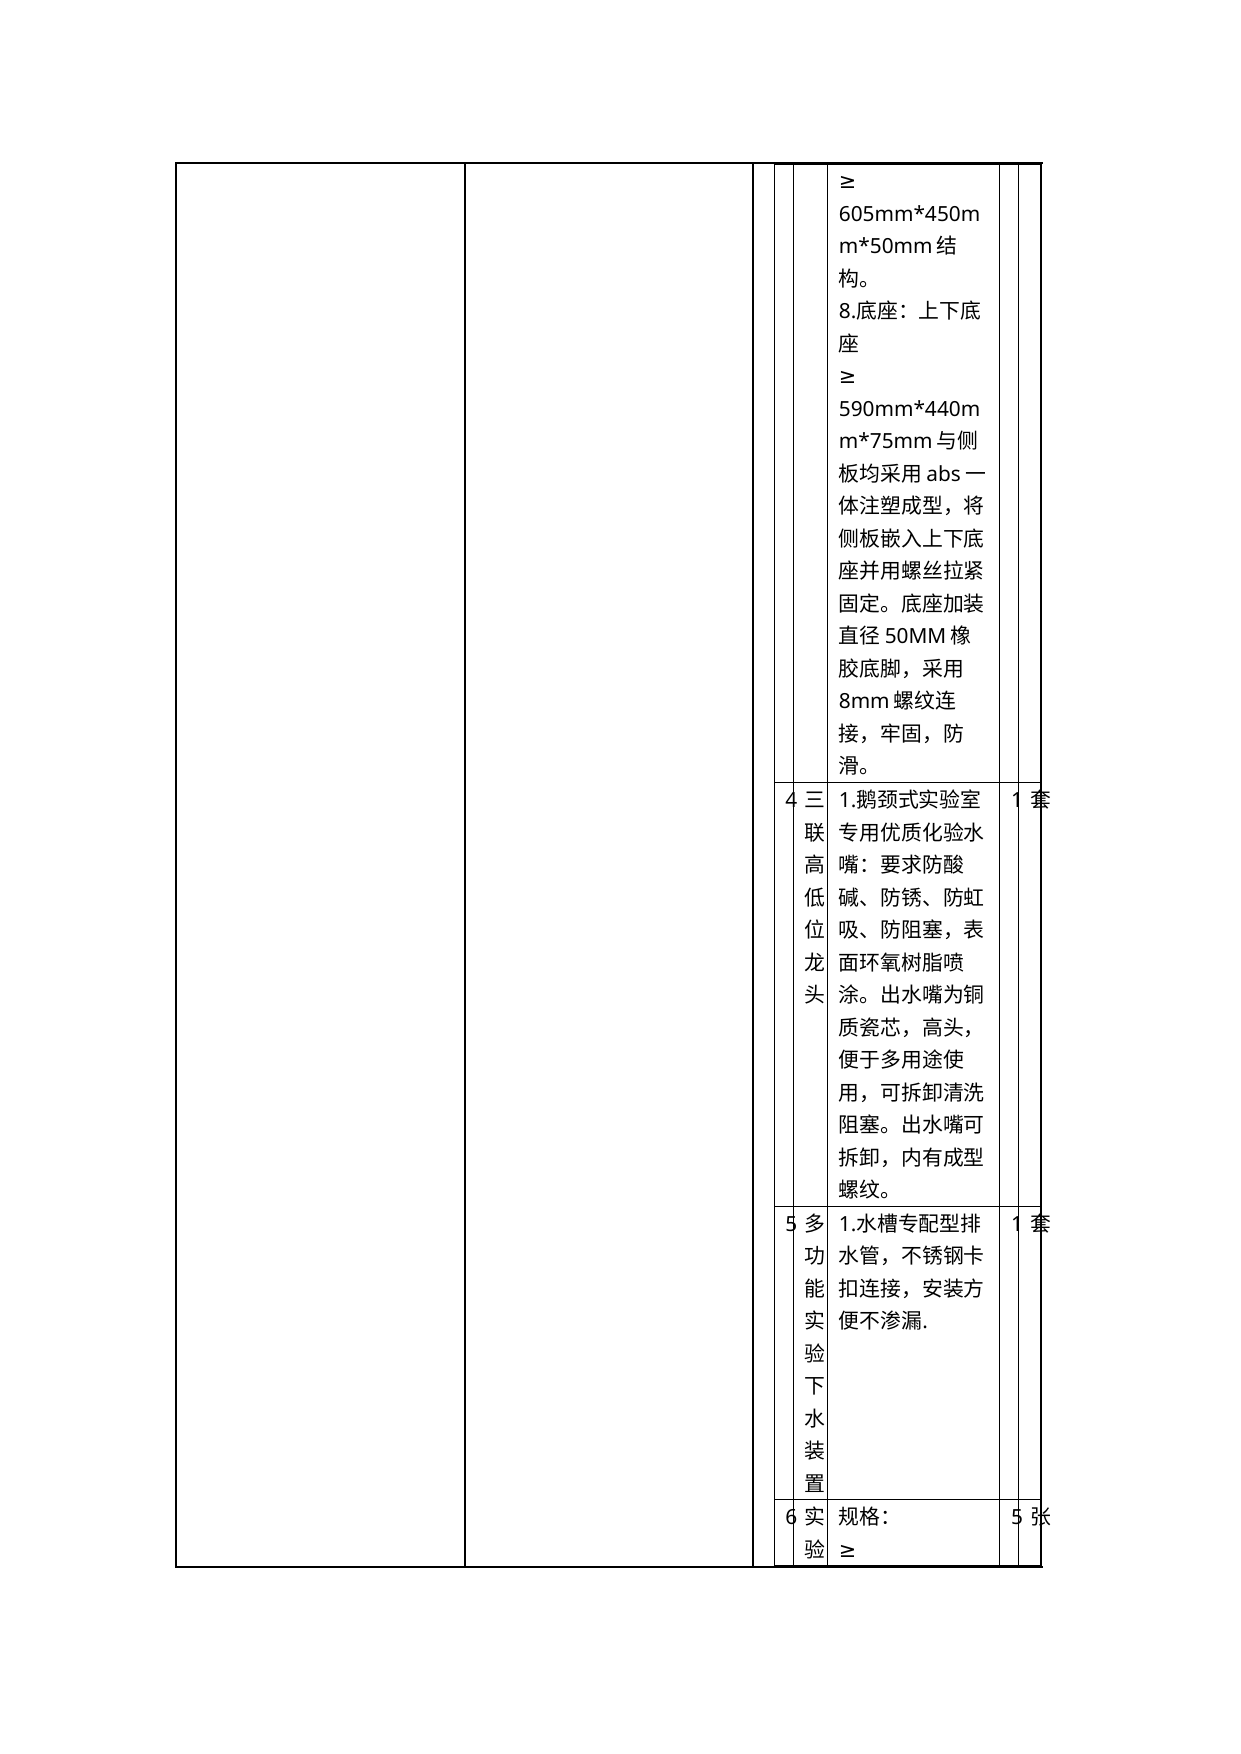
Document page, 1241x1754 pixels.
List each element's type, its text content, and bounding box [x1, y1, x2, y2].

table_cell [775, 165, 793, 782]
table_cell 智能化学吊装实验室56座 智能生物吊装实验室56座 智能物理吊装实验室56座 虚拟实验软件（初高中） [1019, 783, 1040, 1206]
table_cell 智能化学吊装实验室56座 智能生物吊装实验室56座 智能物理吊装实验室56座 虚拟实验软件（初高中） [794, 783, 827, 1206]
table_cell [754, 164, 774, 1566]
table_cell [794, 1500, 827, 1565]
table_cell 智能化学吊装实验室56座 智能生物吊装实验室56座 智能物理吊装实验室56座 虚拟实验软件（初高中） [828, 1207, 999, 1499]
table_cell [1019, 1500, 1040, 1565]
table_cell [466, 164, 752, 1566]
table_cell 1 [177, 164, 464, 1566]
table_cell 智能化学吊装实验室56座 智能生物吊装实验室56座 智能物理吊装实验室56座 虚拟实验软件（初高中） [1000, 783, 1018, 1206]
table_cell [775, 1500, 793, 1565]
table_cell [1019, 165, 1040, 782]
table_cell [828, 1500, 999, 1565]
table_cell 智能化学吊装实验室56座 智能生物吊装实验室56座 智能物理吊装实验室56座 虚拟实验软件（初高中） [828, 783, 999, 1206]
table_cell 智能化学吊装实验室56座 智能生物吊装实验室56座 智能物理吊装实验室56座 虚拟实验软件（初高中） [775, 783, 793, 1206]
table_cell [794, 165, 827, 782]
table_cell 智能化学吊装实验室56座 智能生物吊装实验室56座 智能物理吊装实验室56座 虚拟实验软件（初高中） [1019, 1207, 1040, 1499]
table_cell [1000, 1500, 1018, 1565]
table_cell 智能化学吊装实验室56座 智能生物吊装实验室56座 智能物理吊装实验室56座 虚拟实验软件（初高中） [794, 1207, 827, 1499]
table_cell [1000, 165, 1018, 782]
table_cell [828, 165, 999, 782]
